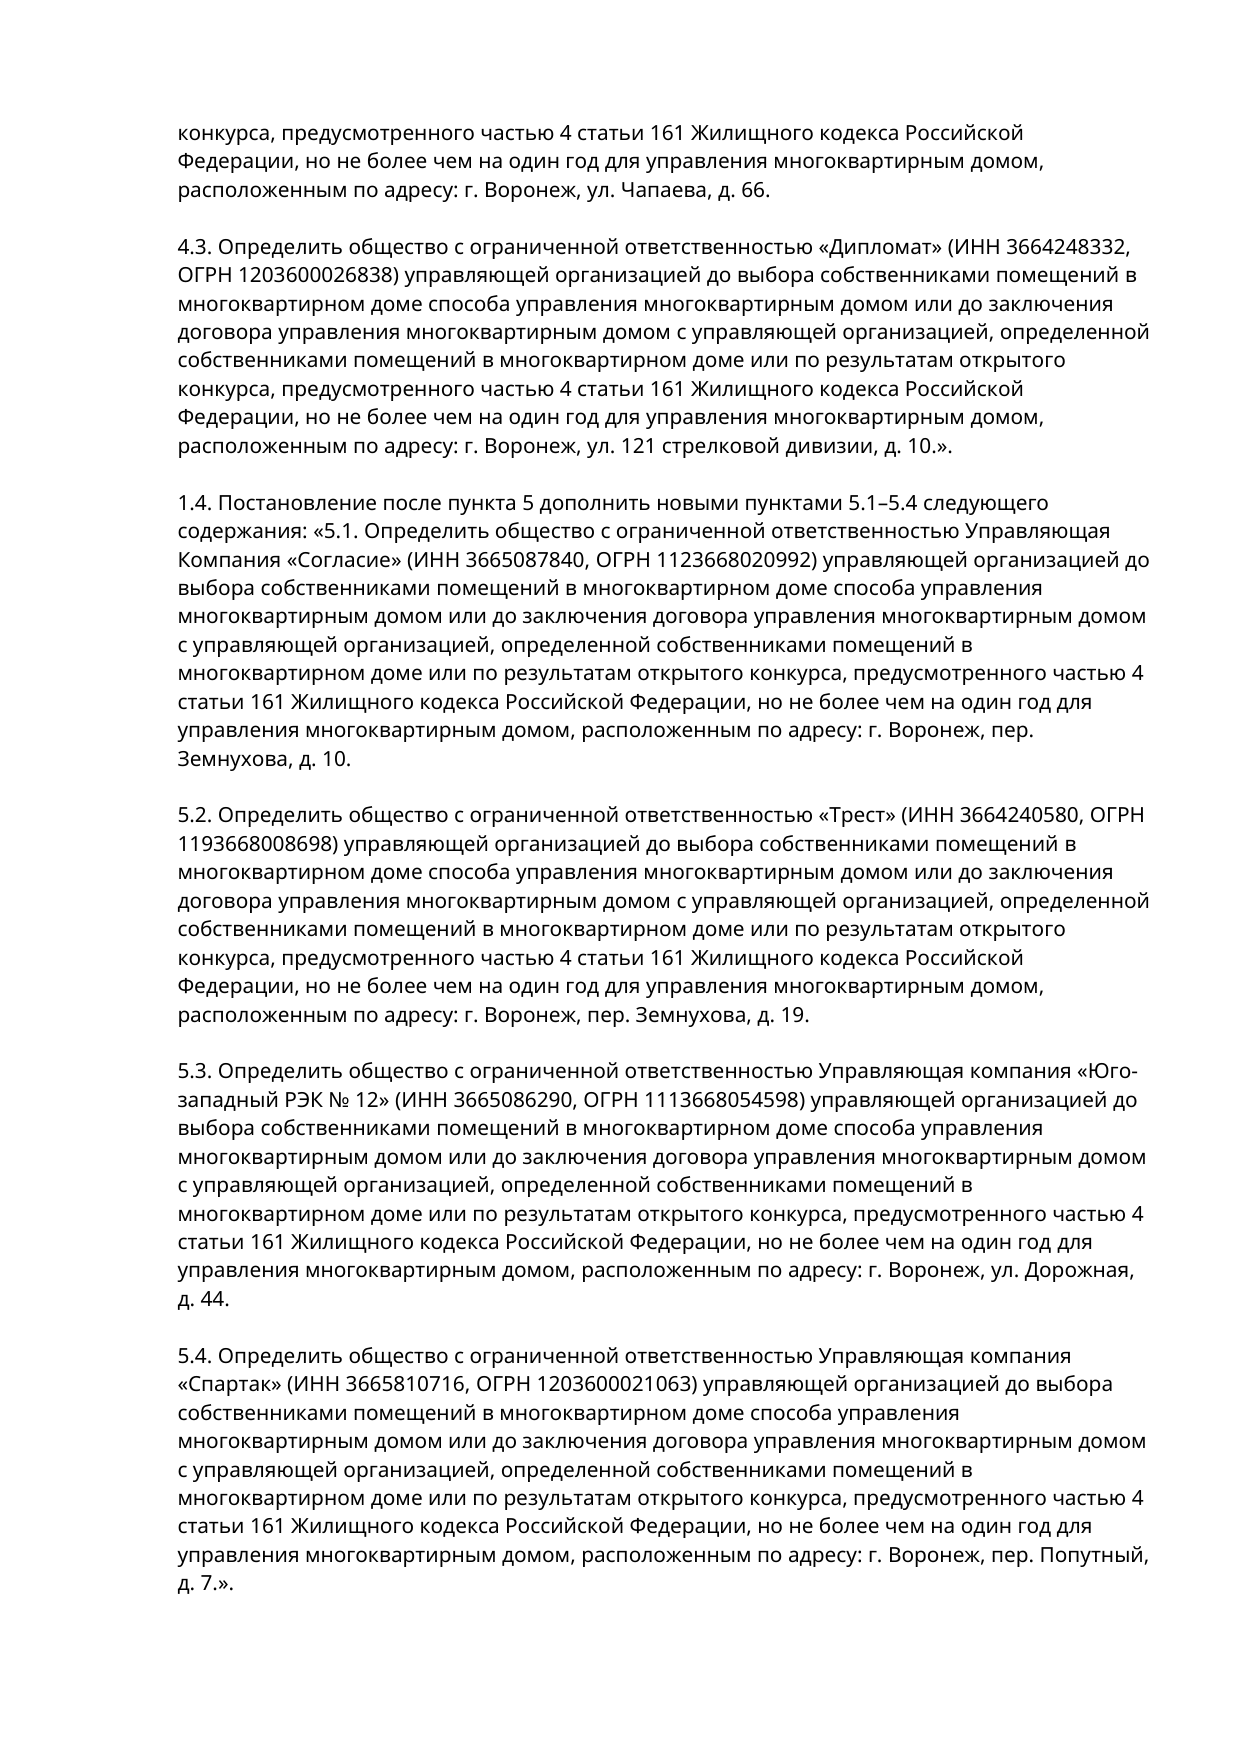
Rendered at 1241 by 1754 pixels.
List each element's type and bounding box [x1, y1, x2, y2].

text [177, 118, 1152, 1625]
